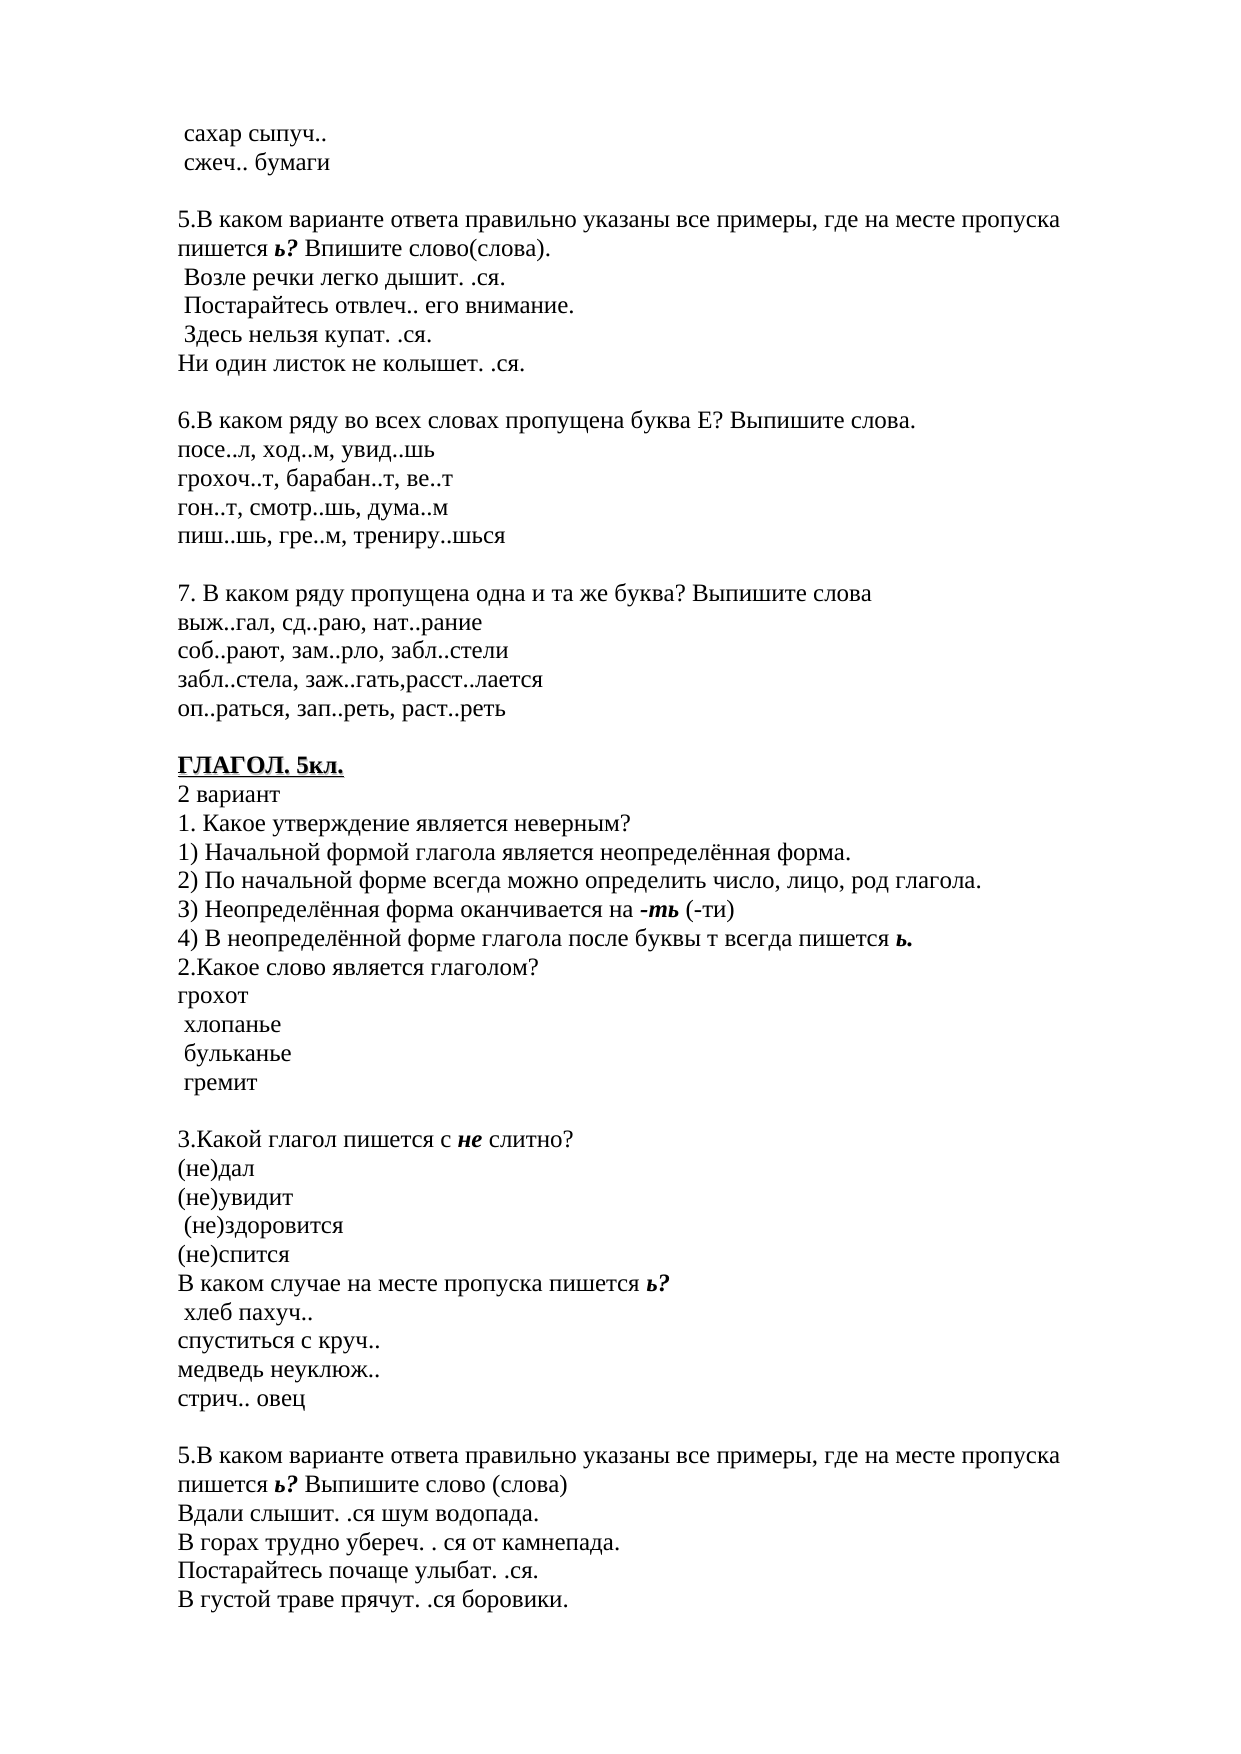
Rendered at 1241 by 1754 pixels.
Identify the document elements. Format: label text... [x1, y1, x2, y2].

text забл..стела, заж..гать,расст..лается [177, 664, 1152, 693]
text 5.В каком варианте ответа правильно указаны все примеры, где на месте пропуска пишется ь? Впишите слово(слова). Возле речки легко дышит. .ся. Постарайтесь отвлеч.. его внимание. [177, 176, 1152, 319]
text 6.В каком ряду во всех словах пропущена буква Е? Выпишите слова. [177, 406, 1152, 434]
text выж..гал, сд..раю, нат..рание [177, 607, 1152, 636]
text 5.В каком варианте ответа правильно указаны все примеры, где на месте пропуска пишется ь? Выпишите слово (слова) Вдали слышит. .ся шум водопада. В горах трудно убереч. . ся от камнепада. Постарайтесь почаще улыбат. .ся. В густой траве прячут. .ся боровики. [177, 1412, 1152, 1613]
text гон..т, смотр..шь, дума..м [177, 492, 1152, 521]
text посе..л, ход..м, увид..шь [177, 434, 1152, 463]
text оп..раться, зап..реть, раст..реть [177, 693, 1152, 722]
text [177, 118, 1152, 176]
text 7. В каком ряду пропущена одна и та же буква? Выпишите слова [177, 578, 1152, 607]
text (не)здоровится [177, 1211, 1152, 1239]
text 4) В неопределённой форме глагола после буквы т всегда пишется ь. [177, 923, 1152, 952]
text ГЛАГОЛ. 5кл. [177, 751, 1152, 779]
text пиш..шь, гре..м, трениру..шься [177, 521, 1152, 549]
text 2 вариант [177, 779, 1152, 808]
text соб..рают, зам..рло, забл..стели [177, 636, 1152, 664]
text В каком случае на месте пропуска пишется ь? хлеб пахуч.. спуститься с круч.. медведь неуклюж.. стрич.. овец [177, 1268, 1152, 1412]
text 3.Какой глагол пишется с не слитно? [177, 1096, 1152, 1153]
text 1) Начальной формой глагола является неопределённая форма. 2) По начальной форме всегда можно определить число, лицо, род глагола. З) Неопределённая форма оканчивается на -ть (-ти) [177, 837, 1152, 923]
text грохоч..т, барабан..т, ве..т [177, 463, 1152, 492]
text (не)дал (не)увидит [177, 1153, 1152, 1211]
text 1. Какое утверждение является неверным? [177, 808, 1152, 837]
text Здесь нельзя купат. .ся. Ни один листок не колышет. .ся. [177, 319, 1152, 377]
text 2.Какое слово является глаголом? грохот хлопанье бульканье гремит [177, 952, 1152, 1096]
text (не)спится [177, 1239, 1152, 1268]
